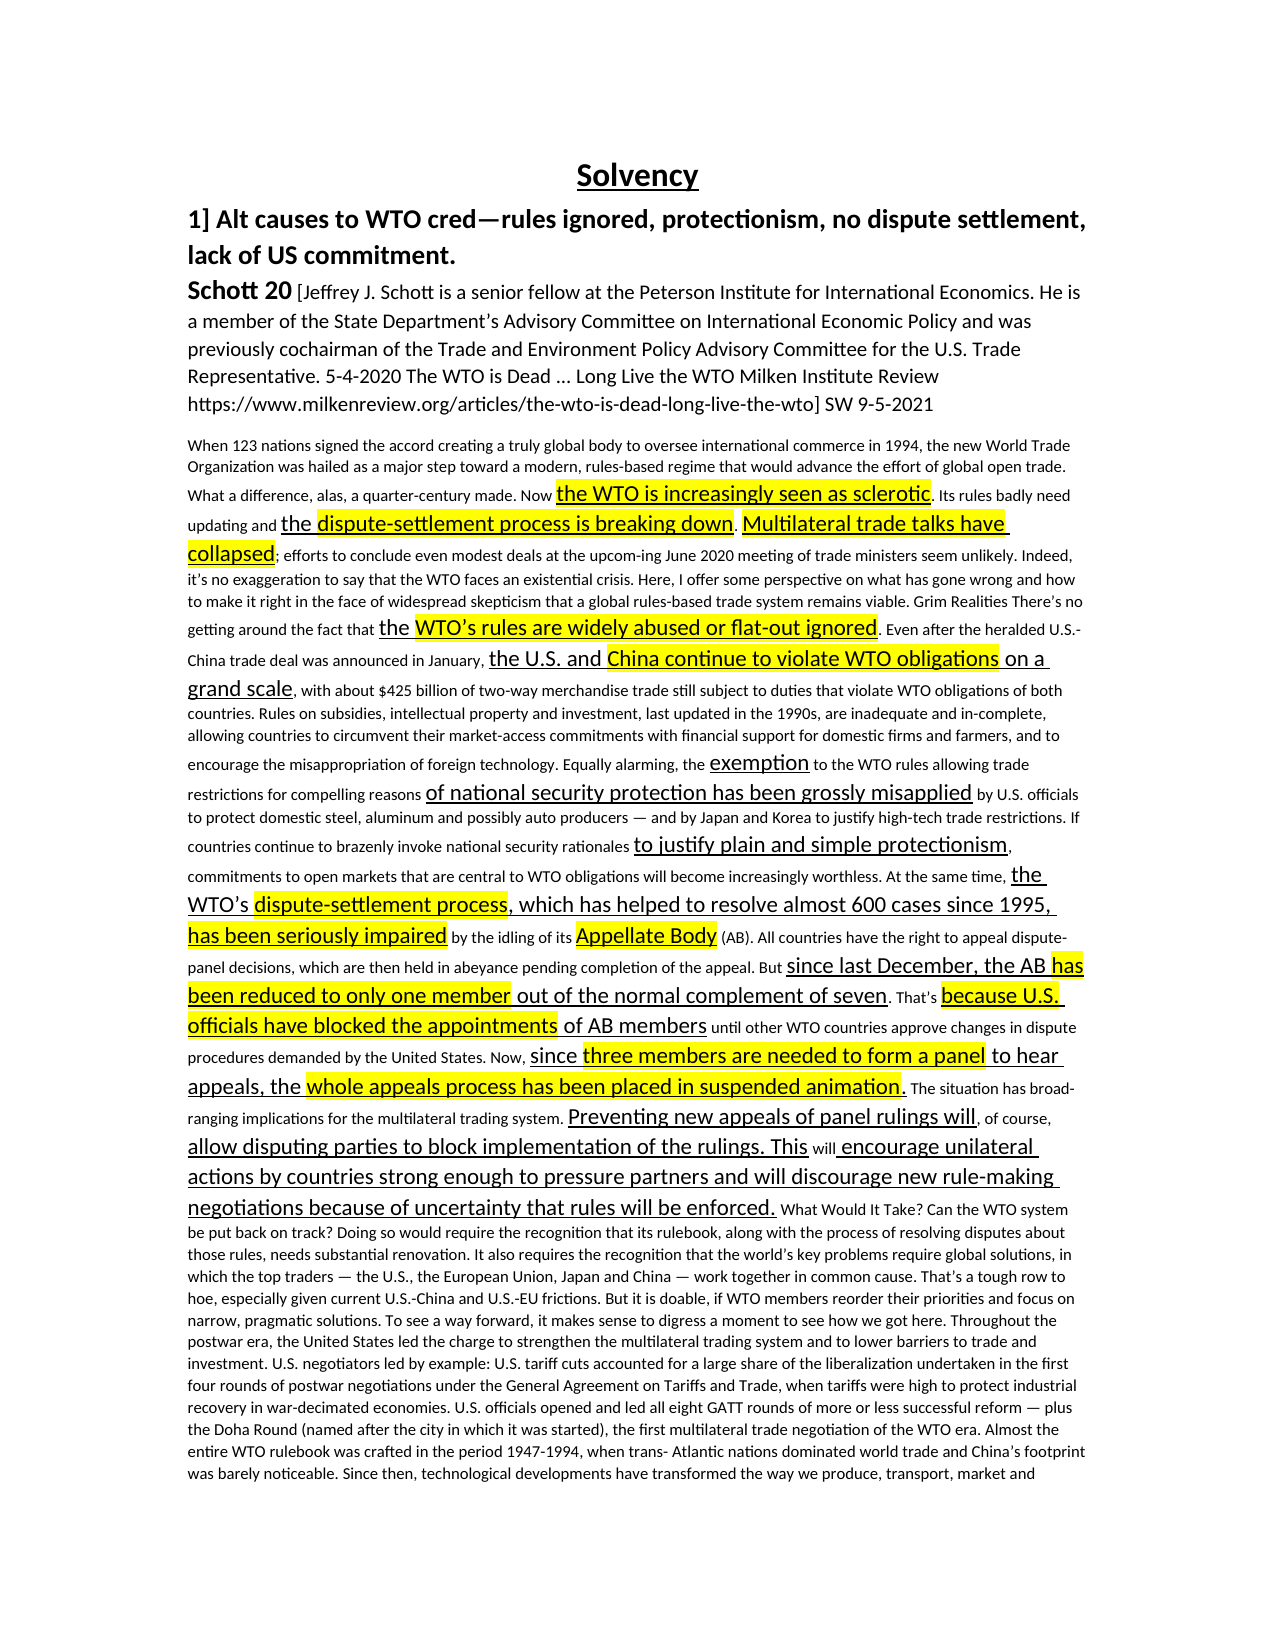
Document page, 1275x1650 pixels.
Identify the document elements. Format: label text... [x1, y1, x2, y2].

text Schott 20 [Jeffrey J. Schott is a senior fellow at the Peterson Institute for International Economics. He is a member of the State Department’s Advisory Committee on International Economic Policy and was previously cochairman of the Trade and Environment Policy Advisory Committee for the U.S. Trade Representative. 5-4-2020 The WTO is Dead ... Long Live the WTO Milken Institute Review https://www.milkenreview.org/articles/the-wto-is-dead-long-live-the-wto] SW 9-5-2021 [187, 273, 1087, 416]
subtitle 1] Alt causes to WTO cred—rules ignored, protectionism, no dispute settlement, lack of US commitment. [187, 202, 1087, 271]
subtitle Solvency [187, 154, 1087, 195]
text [187, 435, 1087, 1483]
